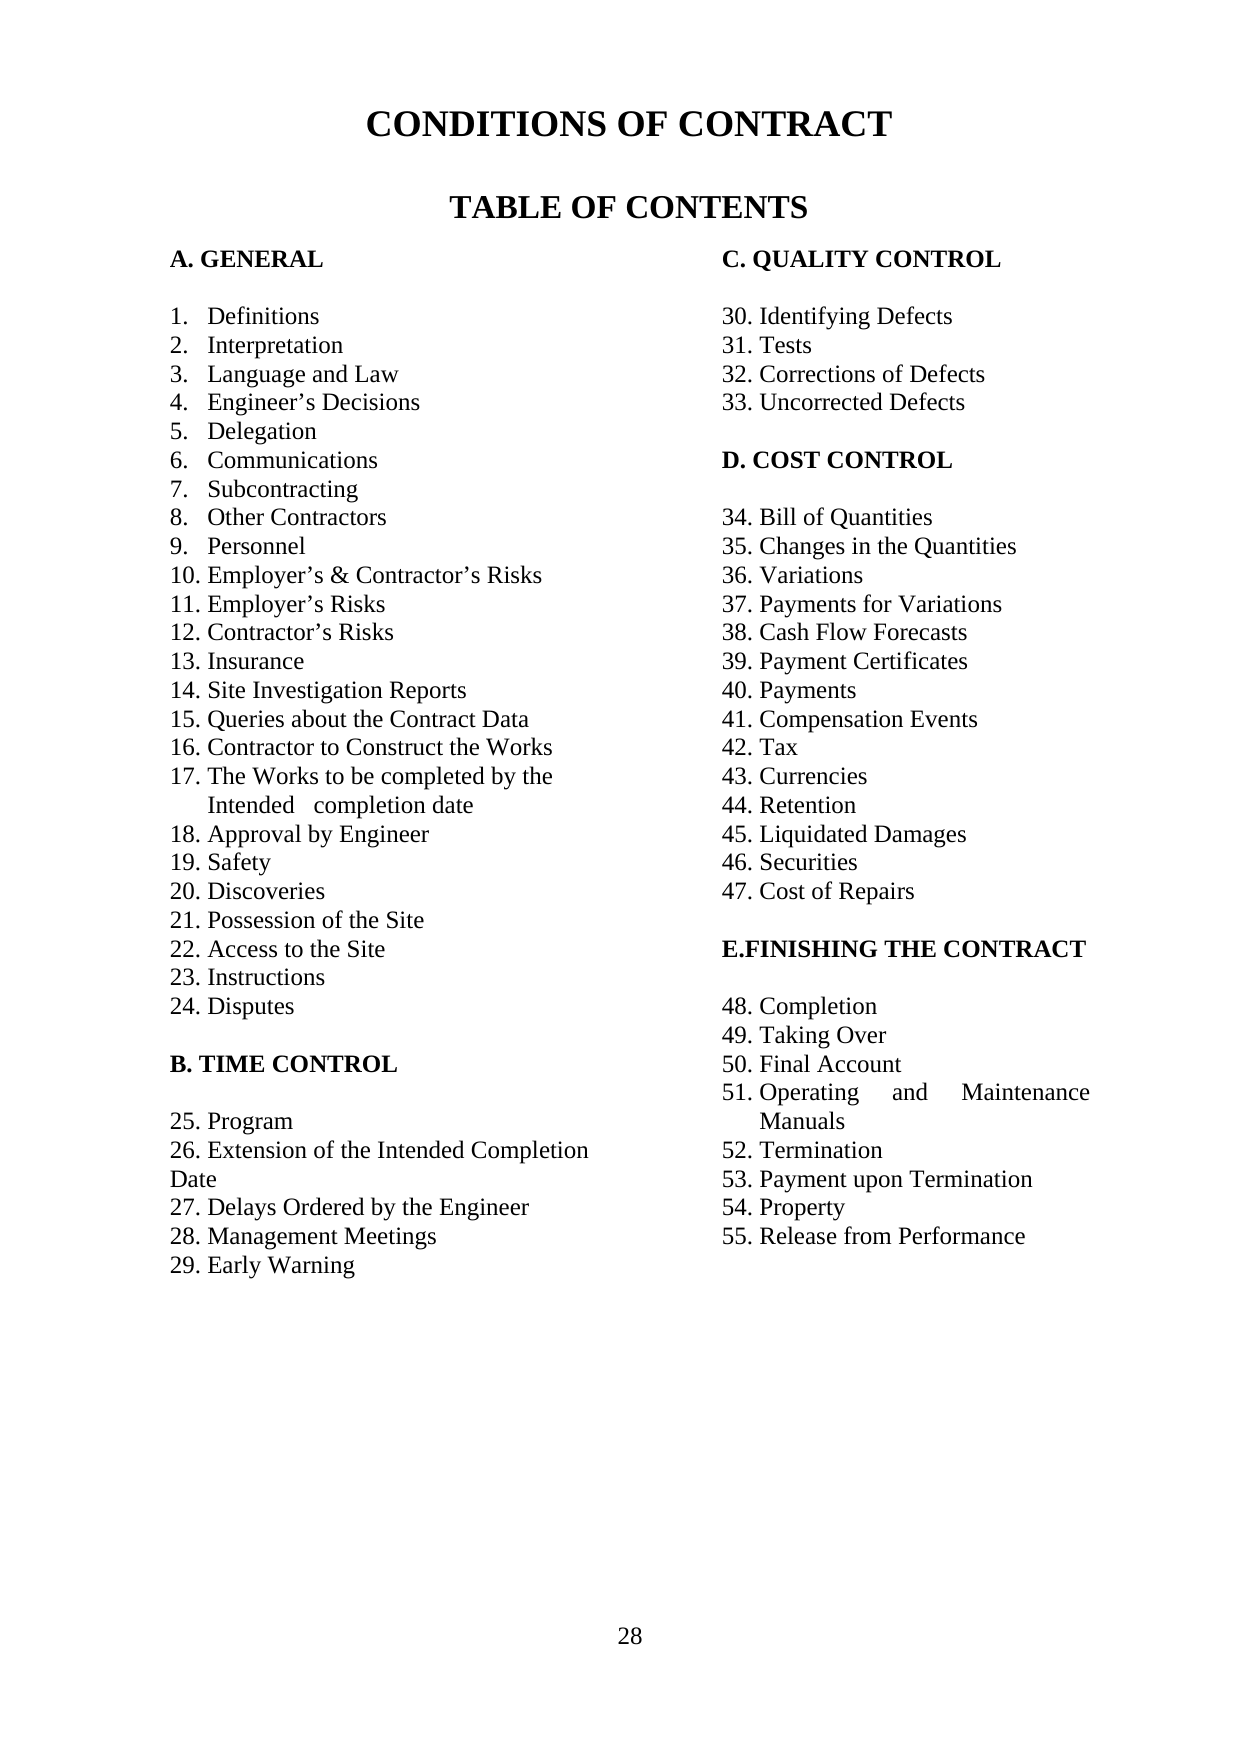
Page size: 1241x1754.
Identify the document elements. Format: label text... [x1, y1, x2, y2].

title 25. Program [169, 1106, 647, 1135]
title 26. Extension of the Intended Completion Date [169, 1135, 647, 1192]
title 10. Employer’s & Contractor’s Risks [169, 560, 647, 589]
title 40. Payments [722, 675, 1090, 704]
title 28. Management Meetings [169, 1221, 647, 1250]
title 33. Uncorrected Defects [722, 387, 1090, 416]
title 41. Compensation Events [722, 704, 1090, 732]
title 43. Currencies [722, 761, 1090, 790]
title Release from Performance [722, 1221, 1090, 1250]
title Termination [722, 1135, 1090, 1164]
title 23. Instructions [169, 962, 647, 991]
title 8. Other Contractors [169, 502, 647, 531]
title Access to the Site [169, 934, 647, 962]
title 1. Definitions [169, 301, 647, 330]
title 35. Changes in the Quantities [722, 531, 1090, 560]
title 45. Liquidated Damages [722, 819, 1090, 847]
title 9. Personnel [169, 531, 647, 560]
title 2. Interpretation [169, 330, 647, 359]
title A. GENERAL [169, 212, 647, 272]
title D. COST CONTROL [722, 445, 1090, 474]
title 4. Engineer’s Decisions [169, 387, 647, 416]
title 7. Subcontracting [169, 474, 647, 502]
title 48. Completion [722, 991, 1090, 1020]
title Safety [169, 847, 647, 876]
title 5. Delegation [169, 416, 647, 445]
title 44. Retention [722, 790, 1090, 819]
title 27. Delays Ordered by the Engineer [169, 1192, 647, 1221]
title 18. Approval by Engineer [169, 819, 647, 847]
title 50. Final Account [722, 1049, 1090, 1077]
title 34. Bill of Quantities [722, 502, 1090, 531]
title 42. Tax [722, 732, 1090, 761]
title 17. The Works to be completed by the [169, 761, 647, 790]
title 15. Queries about the Contract Data [169, 704, 647, 732]
title C. QUALITY CONTROL [722, 179, 1090, 272]
title 49. Taking Over [722, 1020, 1090, 1049]
title Property [722, 1192, 1090, 1221]
title 3. Language and Law [169, 359, 647, 387]
title 12. Contractor’s Risks [169, 617, 647, 646]
title B. TIME CONTROL [169, 1049, 647, 1077]
title 38. Cash Flow Forecasts [722, 617, 1090, 646]
title 30. Identifying Defects [722, 301, 1090, 330]
title 36. Variations [722, 560, 1090, 589]
title Payment upon Termination [722, 1164, 1090, 1192]
title 11. Employer’s Risks [169, 589, 647, 617]
title E.FINISHING THE CONTRACT [722, 934, 1090, 962]
title 13. Insurance [169, 646, 647, 675]
title 16. Contractor to Construct the Works [169, 732, 647, 761]
title 46. Securities [722, 847, 1090, 876]
title 29. Early Warning [169, 1250, 647, 1279]
title Operating and Maintenance Manuals [722, 1077, 1090, 1135]
title 47. Cost of Repairs [722, 876, 1090, 905]
title 6. Communications [169, 445, 647, 474]
title 14. Site Investigation Reports [169, 675, 647, 704]
title 32. Corrections of Defects [722, 359, 1090, 387]
title 20. Discoveries [169, 876, 647, 905]
title 31. Tests [722, 330, 1090, 359]
title Disputes [169, 991, 647, 1020]
title 21. Possession of the Site [169, 905, 647, 934]
title Intended completion date [207, 790, 647, 819]
title 37. Payments for Variations [722, 589, 1090, 617]
title 39. Payment Certificates [722, 646, 1090, 675]
